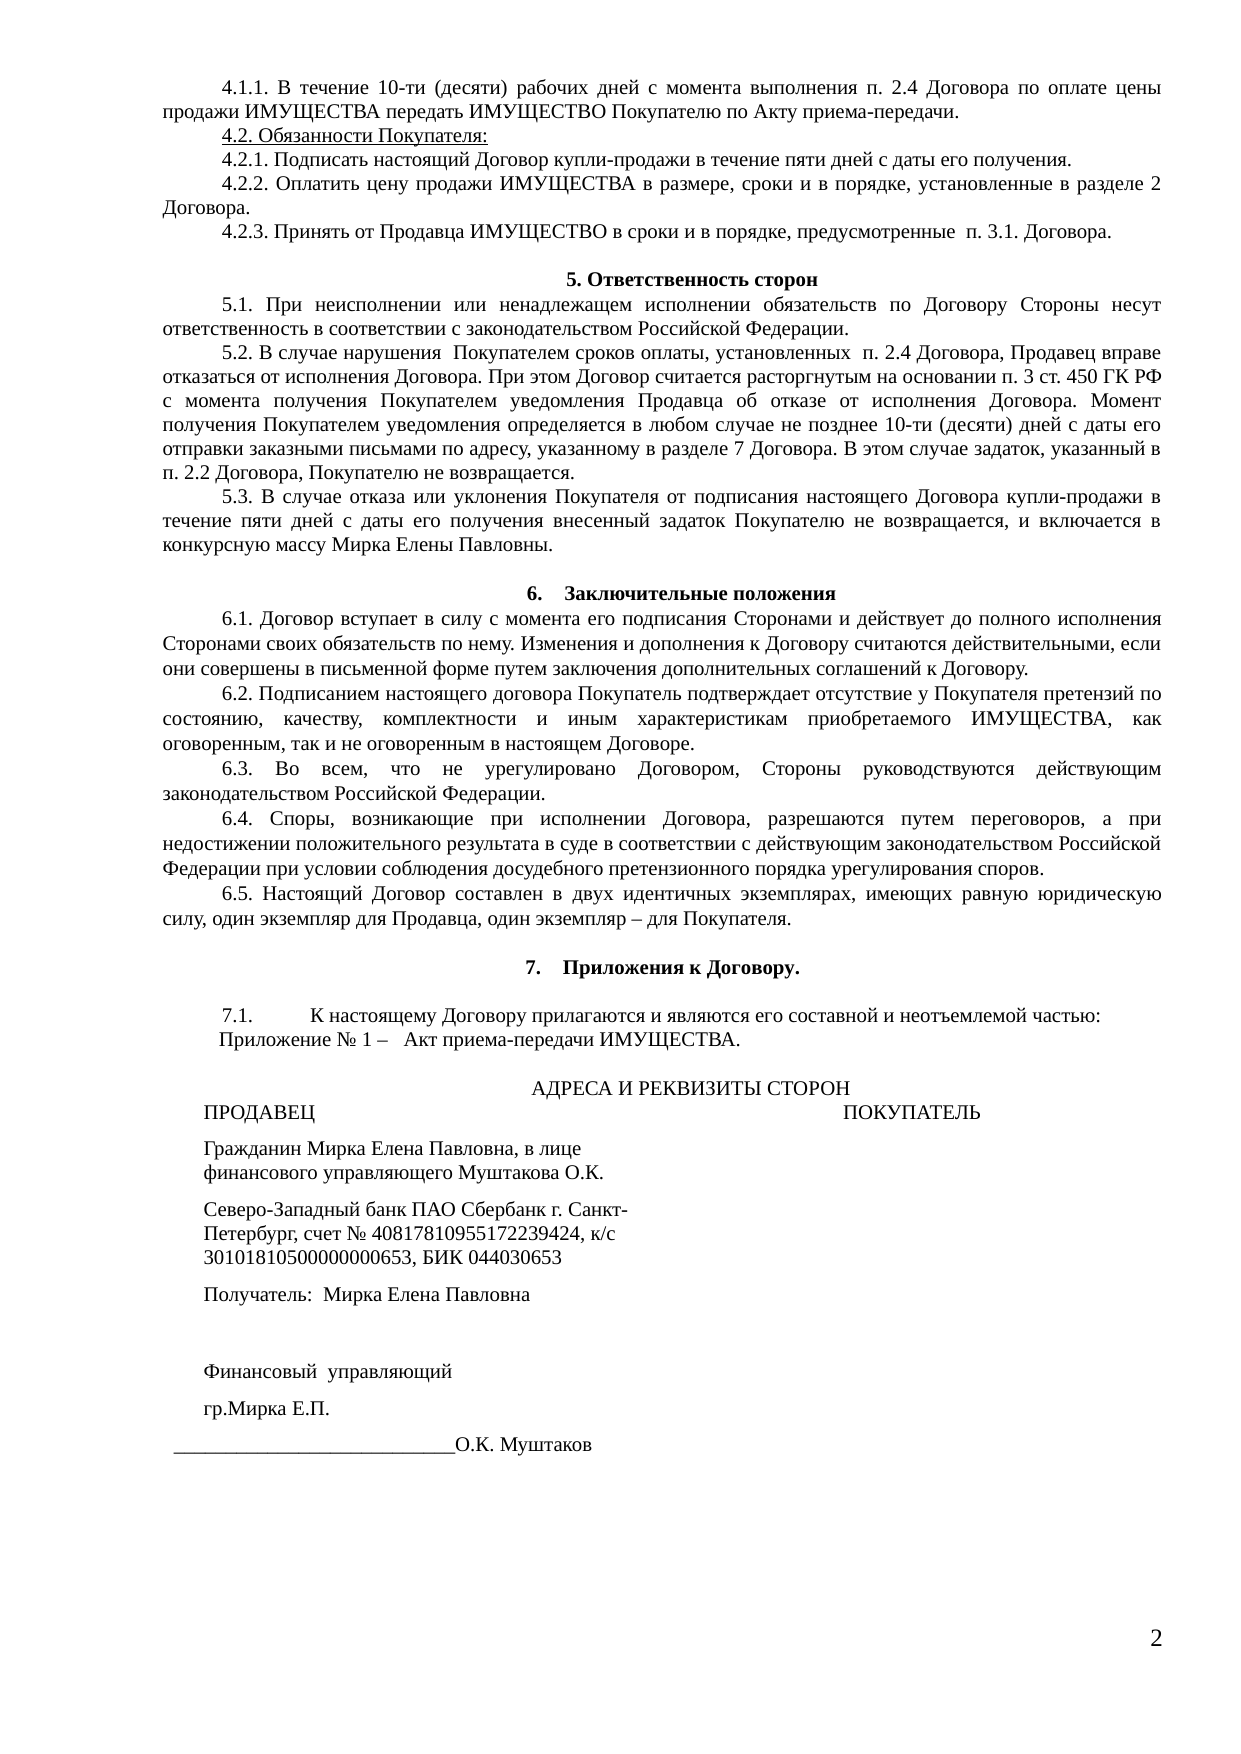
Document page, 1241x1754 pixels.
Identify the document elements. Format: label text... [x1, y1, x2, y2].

text 5.3. В случае отказа или уклонения Покупателя от подписания настоящего Договора купли-продажи в течение пяти дней с даты его получения внесенный задаток Покупателю не возвращается, и включается в конкурсную массу Мирка Елены Павловны. [162, 484, 1162, 556]
text 4.2.1. Подписать настоящий Договор купли-продажи в течение пяти дней с даты его получения. [162, 147, 1162, 171]
text 5. Ответственность сторон [162, 267, 1162, 291]
text 5.1. При неисполнении или ненадлежащем исполнении обязательств по Договору Стороны несут ответственность в соответствии с законодательством Российской Федерации. [162, 291, 1162, 339]
text 4.1.1. В течение 10-ти (десяти) рабочих дней с момента выполнения п. 2.4 Договора по оплате цены продажи ИМУЩЕСТВА передать ИМУЩЕСТВО Покупателю по Акту приема-передачи. [162, 75, 1162, 123]
text 4.2.2. Оплатить цену продажи ИМУЩЕСТВА в размере, сроки и в порядке, установленные в разделе 2 Договора. [162, 171, 1162, 219]
table_header ПРОДАВЕЦ Гражданин Мирка Елена Павловна, в лице финансового управляющего Муштакова О.К. Северо-Западный банк ПАО Сбербанк г. Санкт-Петербург, счет № 40817810955172239424, к/с 30101810500000000653, БИК 044030653 Получатель: Мирка Елена Павловна Финансовый управляющий гр.Мирка Е.П. ___________________________О.К. Муштаков [163, 1100, 662, 1456]
text 6.1. Договор вступает в силу с момента его подписания Сторонами и действует до полного исполнения Сторонами своих обязательств по нему. Изменения и дополнения к Договору считаются действительными, если они совершены в письменной форме путем заключения дополнительных соглашений к Договору. [162, 605, 1162, 680]
text АДРЕСА И РЕКВИЗИТЫ СТОРОН [162, 1076, 1162, 1099]
text 6.4. Споры, возникающие при исполнении Договора, разрешаются путем переговоров, а при недостижении положительного результата в суде в соответствии с действующим законодательством Российской Федерации при условии соблюдения досудебного претензионного порядка урегулирования споров. [162, 805, 1162, 880]
text 5.2. В случае нарушения Покупателем сроков оплаты, установленных п. 2.4 Договора, Продавец вправе отказаться от исполнения Договора. При этом Договор считается расторгнутым на основании п. 3 ст. 450 ГК РФ с момента получения Покупателем уведомления Продавца об отказе от исполнения Договора. Момент получения Покупателем уведомления определяется в любом случае не позднее 10-ти (десяти) дней с даты его отправки заказными письмами по адресу, указанному в разделе 7 Договора. В этом случае задаток, указанный в п. 2.2 Договора, Покупателю не возвращается. [162, 339, 1162, 484]
list К настоящему Договору прилагаются и являются его составной и неотъемлемой частью: [162, 1003, 1162, 1027]
text 4.2.3. Принять от Продавца ИМУЩЕСТВО в сроки и в порядке, предусмотренные п. 3.1. Договора. [162, 219, 1162, 243]
table_header ПОКУПАТЕЛЬ [662, 1100, 1161, 1456]
list Приложения к Договору. [162, 955, 1162, 979]
text 6.5. Настоящий Договор составлен в двух идентичных экземплярах, имеющих равную юридическую силу, один экземпляр для Продавца, один экземпляр – для Покупателя. [162, 880, 1162, 930]
text 4.2. Обязанности Покупателя: [162, 123, 1162, 147]
list Заключительные положения [200, 580, 1162, 605]
text 6.2. Подписанием настоящего договора Покупатель подтверждает отсутствие у Покупателя претензий по состоянию, качеству, комплектности и иным характеристикам приобретаемого ИМУЩЕСТВА, как оговоренным, так и не оговоренным в настоящем Договоре. [162, 680, 1162, 755]
text Приложение № 1 – Акт приема-передачи ИМУЩЕСТВА. [162, 1027, 1162, 1051]
text 6.3. Во всем, что не урегулировано Договором, Стороны руководствуются действующим законодательством Российской Федерации. [162, 755, 1162, 805]
